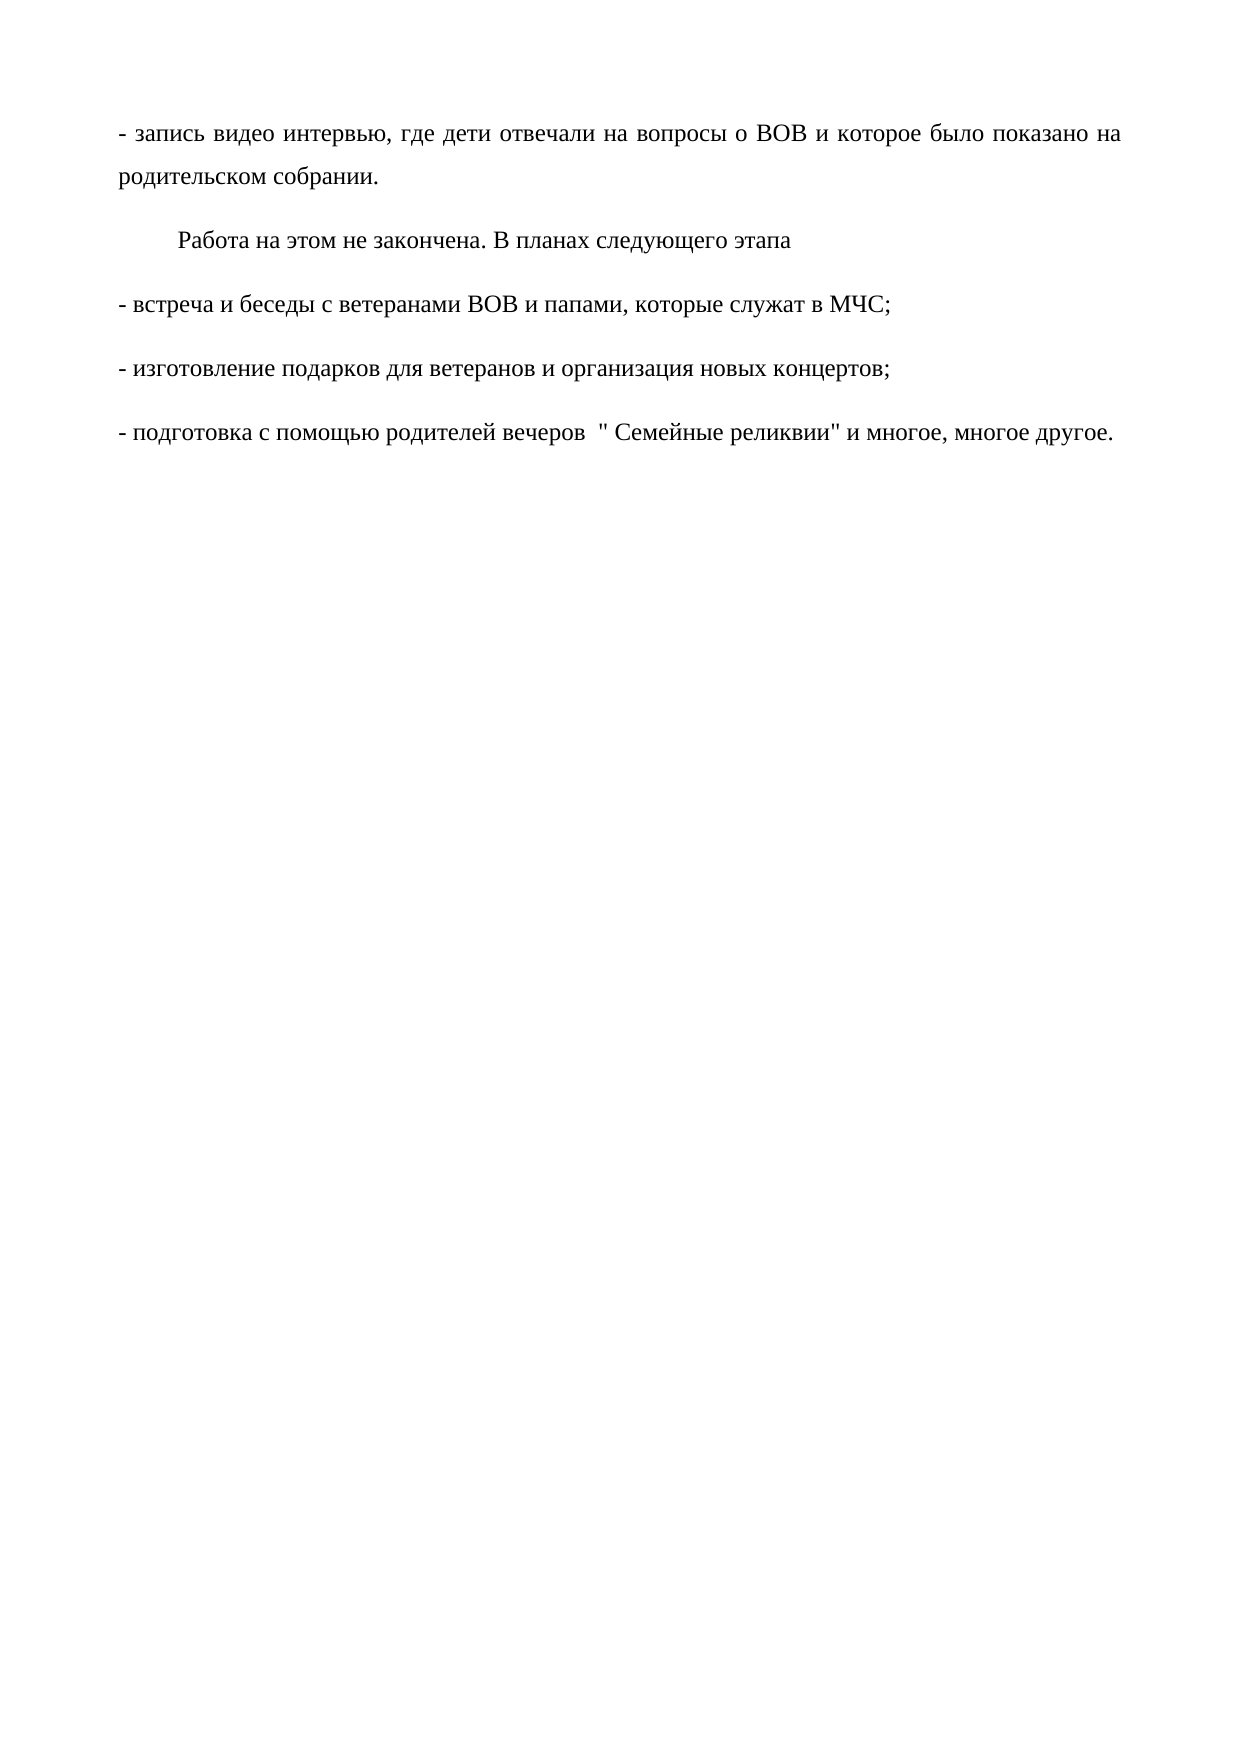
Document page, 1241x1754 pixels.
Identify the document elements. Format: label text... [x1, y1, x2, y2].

text - запись видео интервью, где дети отвечали на вопросы о ВОВ и которое было показано на родительском собрании. [118, 118, 1122, 190]
text - встреча и беседы с ветеранами ВОВ и папами, которые служат в МЧС; [118, 289, 1122, 318]
text - подготовка с помощью родителей вечеров " Семейные реликвии" и многое, многое другое. [118, 417, 1122, 446]
text Работа на этом не закончена. В планах следующего этапа [118, 225, 1122, 254]
text - изготовление подарков для ветеранов и организация новых концертов; [118, 353, 1122, 382]
